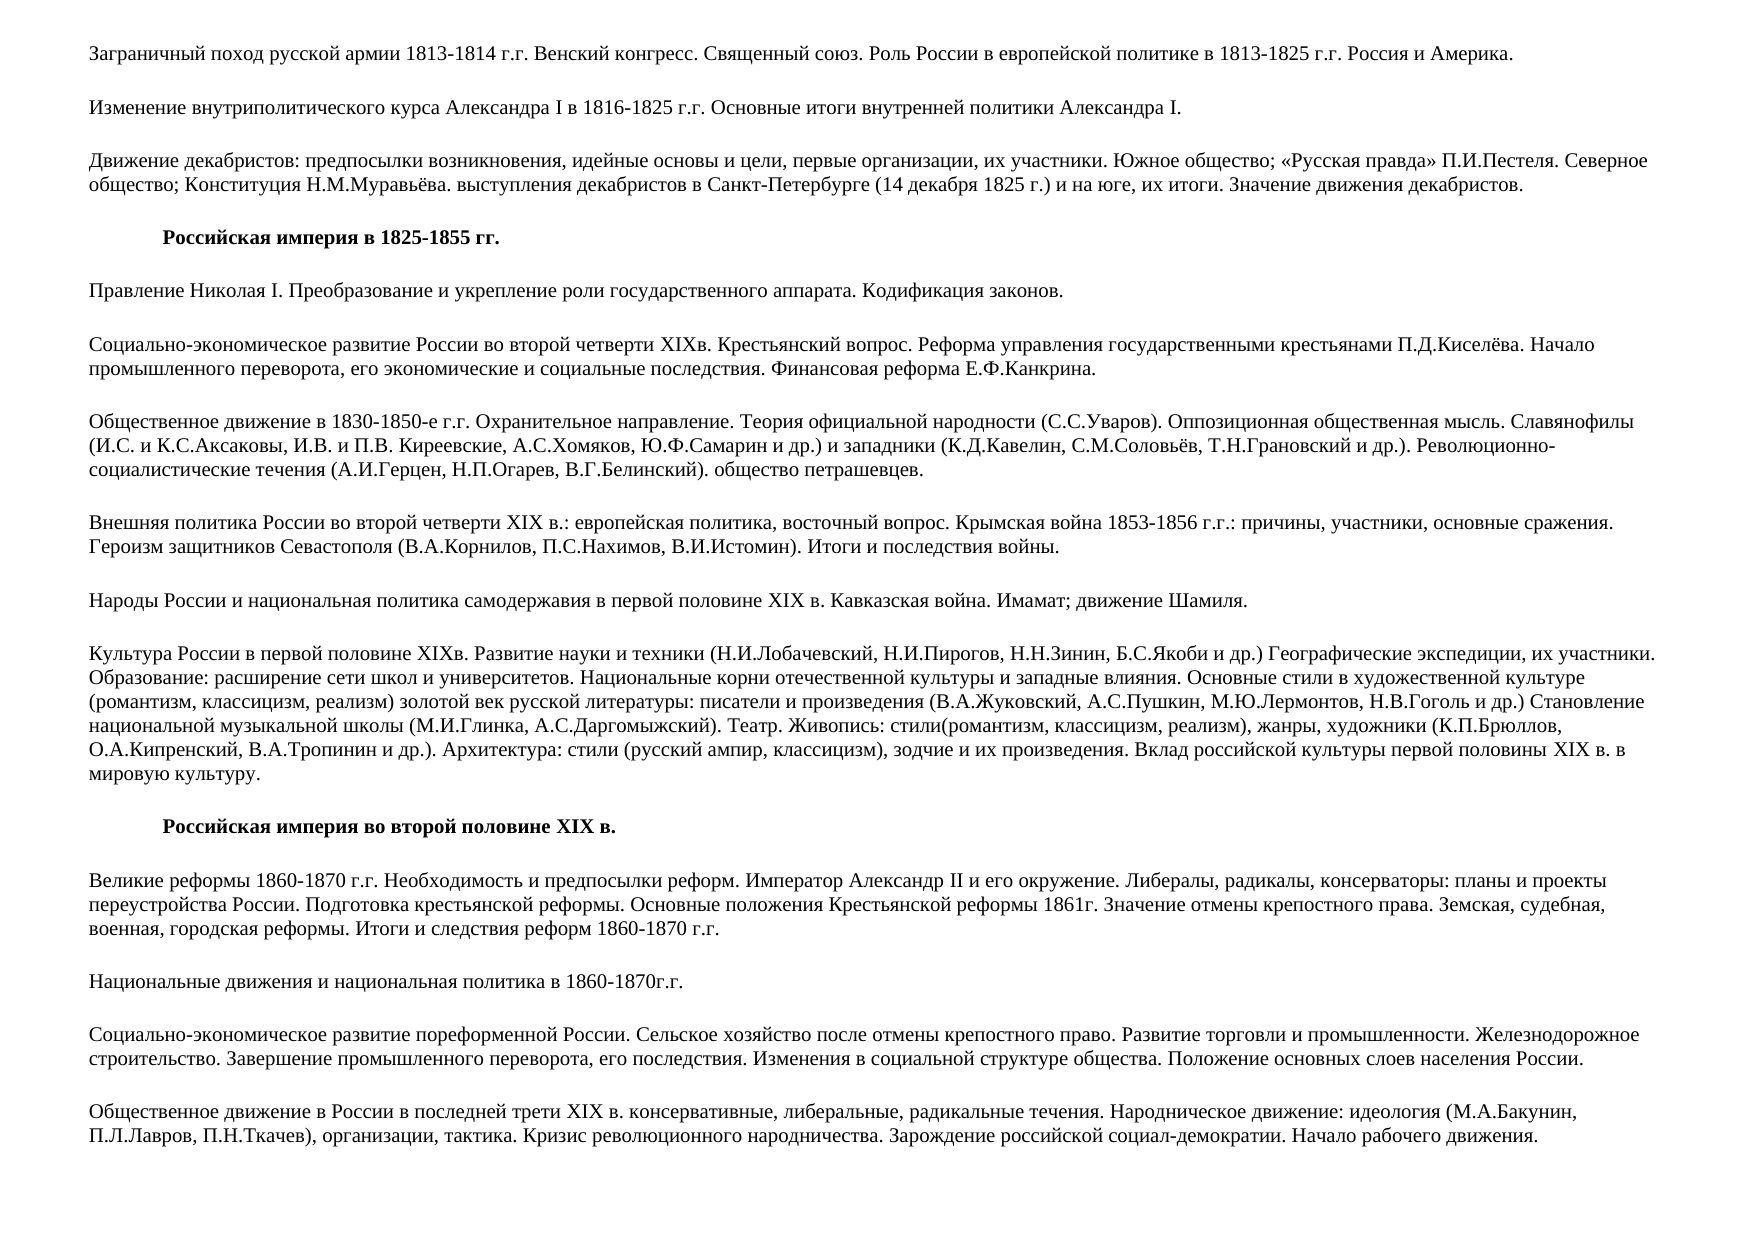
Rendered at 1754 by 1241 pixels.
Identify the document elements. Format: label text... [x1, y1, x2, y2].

text Культура России в первой половине XIXв. Развитие науки и техники (Н.И.Лобачевский, Н.И.Пирогов, Н.Н.Зинин, Б.С.Якоби и др.) Географические экспедиции, их участники. Образование: расширение сети школ и университетов. Национальные корни отечественной культуры и западные влияния. Основные стили в художественной культуре (романтизм, классицизм, реализм) золотой век русской литературы: писатели и произведения (В.А.Жуковский, А.С.Пушкин, М.Ю.Лермонтов, Н.В.Гоголь и др.) Становление национальной музыкальной школы (М.И.Глинка, А.С.Даргомыжский). Театр. Живопись: стили(романтизм, классицизм, реализм), жанры, художники (К.П.Брюллов, О.А.Кипренский, В.А.Тропинин и др.). Архитектура: стили (русский ампир, классицизм), зодчие и их произведения. Вклад российской культуры первой половины XIX в. в мировую культуру. [89, 641, 1665, 785]
text Великие реформы 1860-1870 г.г. Необходимость и предпосылки реформ. Император Александр II и его окружение. Либералы, радикалы, консерваторы: планы и проекты переустройства России. Подготовка крестьянской реформы. Основные положения Крестьянской реформы 1861г. Значение отмены крепостного права. Земская, судебная, военная, городская реформы. Итоги и следствия реформ 1860-1870 г.г. [89, 867, 1665, 940]
text Российская империя в 1825-1855 гг. [162, 225, 1665, 249]
text Движение декабристов: предпосылки возникновения, идейные основы и цели, первые организации, их участники. Южное общество; «Русская правда» П.И.Пестеля. Северное общество; Конституция Н.М.Муравьёва. выступления декабристов в Санкт-Петербурге (14 декабря 1825 г.) и на юге, их итоги. Значение движения декабристов. [89, 148, 1665, 196]
text Общественное движение в 1830-1850-е г.г. Охранительное направление. Теория официальной народности (С.С.Уваров). Оппозиционная общественная мысль. Славянофилы (И.С. и К.С.Аксаковы, И.В. и П.В. Киреевские, А.С.Хомяков, Ю.Ф.Самарин и др.) и западники (К.Д.Кавелин, С.М.Соловьёв, Т.Н.Грановский и др.). Революционно-социалистические течения (А.И.Герцен, Н.П.Огарев, В.Г.Белинский). общество петрашевцев. [89, 409, 1665, 481]
text Заграничный поход русской армии 1813-1814 г.г. Венский конгресс. Священный союз. Роль России в европейской политике в 1813-1825 г.г. Россия и Америка. [89, 41, 1665, 65]
text Народы России и национальная политика самодержавия в первой половине XIX в. Кавказская война. Имамат; движение Шамиля. [89, 587, 1665, 612]
text Социально-экономическое развитие России во второй четверти XIXв. Крестьянский вопрос. Реформа управления государственными крестьянами П.Д.Киселёва. Начало промышленного переворота, его экономические и социальные последствия. Финансовая реформа Е.Ф.Канкрина. [89, 332, 1665, 380]
text Общественное движение в России в последней трети XIX в. консервативные, либеральные, радикальные течения. Народническое движение: идеология (М.А.Бакунин, П.Л.Лавров, П.Н.Ткачев), организации, тактика. Кризис революционного народничества. Зарождение российской социал-демократии. Начало рабочего движения. [89, 1099, 1665, 1147]
text Изменение внутриполитического курса Александра I в 1816-1825 г.г. Основные итоги внутренней политики Александра I. [89, 94, 1665, 119]
text Внешняя политика России во второй четверти XIX в.: европейская политика, восточный вопрос. Крымская война 1853-1856 г.г.: причины, участники, основные сражения. Героизм защитников Севастополя (В.А.Корнилов, П.С.Нахимов, В.И.Истомин). Итоги и последствия войны. [89, 510, 1665, 558]
text Национальные движения и национальная политика в 1860-1870г.г. [89, 969, 1665, 993]
text Правление Николая I. Преобразование и укрепление роли государственного аппарата. Кодификация законов. [89, 278, 1665, 302]
text Социально-экономическое развитие пореформенной России. Сельское хозяйство после отмены крепостного право. Развитие торговли и промышленности. Железнодорожное строительство. Завершение промышленного переворота, его последствия. Изменения в социальной структуре общества. Положение основных слоев населения России. [89, 1022, 1665, 1070]
text Российская империя во второй половине XIX в. [162, 814, 1665, 838]
